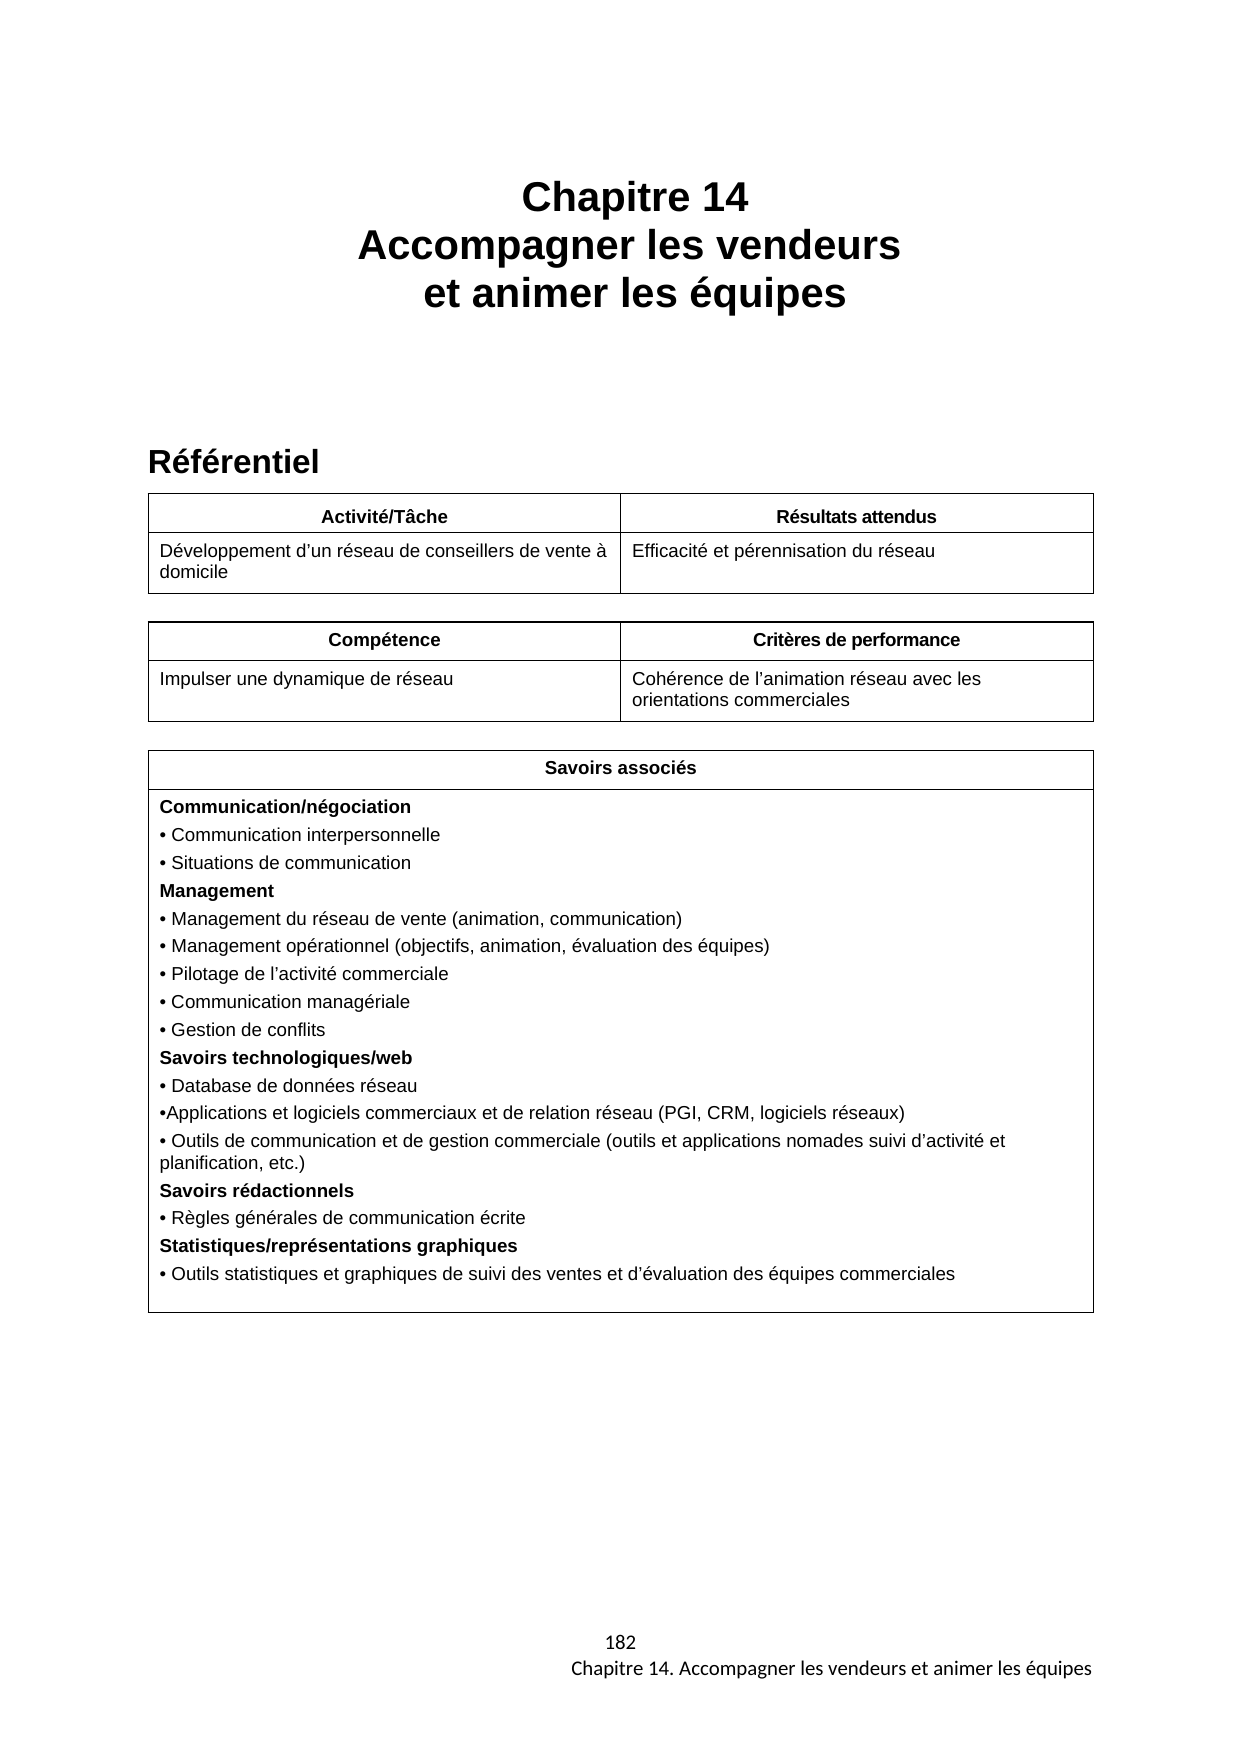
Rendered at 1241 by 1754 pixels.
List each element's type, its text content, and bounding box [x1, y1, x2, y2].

table_header Savoirs associés [149, 751, 1093, 789]
table_header Compétence [149, 623, 620, 660]
table_cell Communication/négociation • Communication interpersonnelle • Situations de communication Management • Management du réseau de vente (animation, communication) • Management opérationnel (objectifs, animation, évaluation des équipes) • Pilotage de l’activité commerciale • Communication managériale • Gestion de conflits Savoirs technologiques/web • Database de données réseau •Applications et logiciels commerciaux et de relation réseau (PGI, CRM, logiciels réseaux) • Outils de communication et de gestion commerciale (outils et applications nomades suivi d’activité et planification, etc.) Savoirs rédactionnels • Règles générales de communication écrite Statistiques/représentations graphiques • Outils statistiques et graphiques de suivi des ventes et d’évaluation des équipes commerciales [149, 790, 1093, 1312]
table_header Résultats attendus [621, 494, 1093, 532]
table_cell Impulser une dynamique de réseau [149, 661, 620, 721]
table_cell Cohérence de l’animation réseau avec les orientations commerciales [621, 661, 1093, 721]
table_cell Efficacité et pérennisation du réseau [621, 533, 1093, 592]
table_cell Développement d’un réseau de conseillers de vente à domicile [149, 533, 620, 592]
text Chapitre 14 [148, 173, 1122, 221]
table_header Critères de performance [621, 623, 1093, 660]
table_header Activité/Tâche [149, 494, 620, 532]
text Accompagner les vendeurs et animer les équipes [148, 221, 1122, 316]
text Référentiel [148, 442, 1093, 481]
